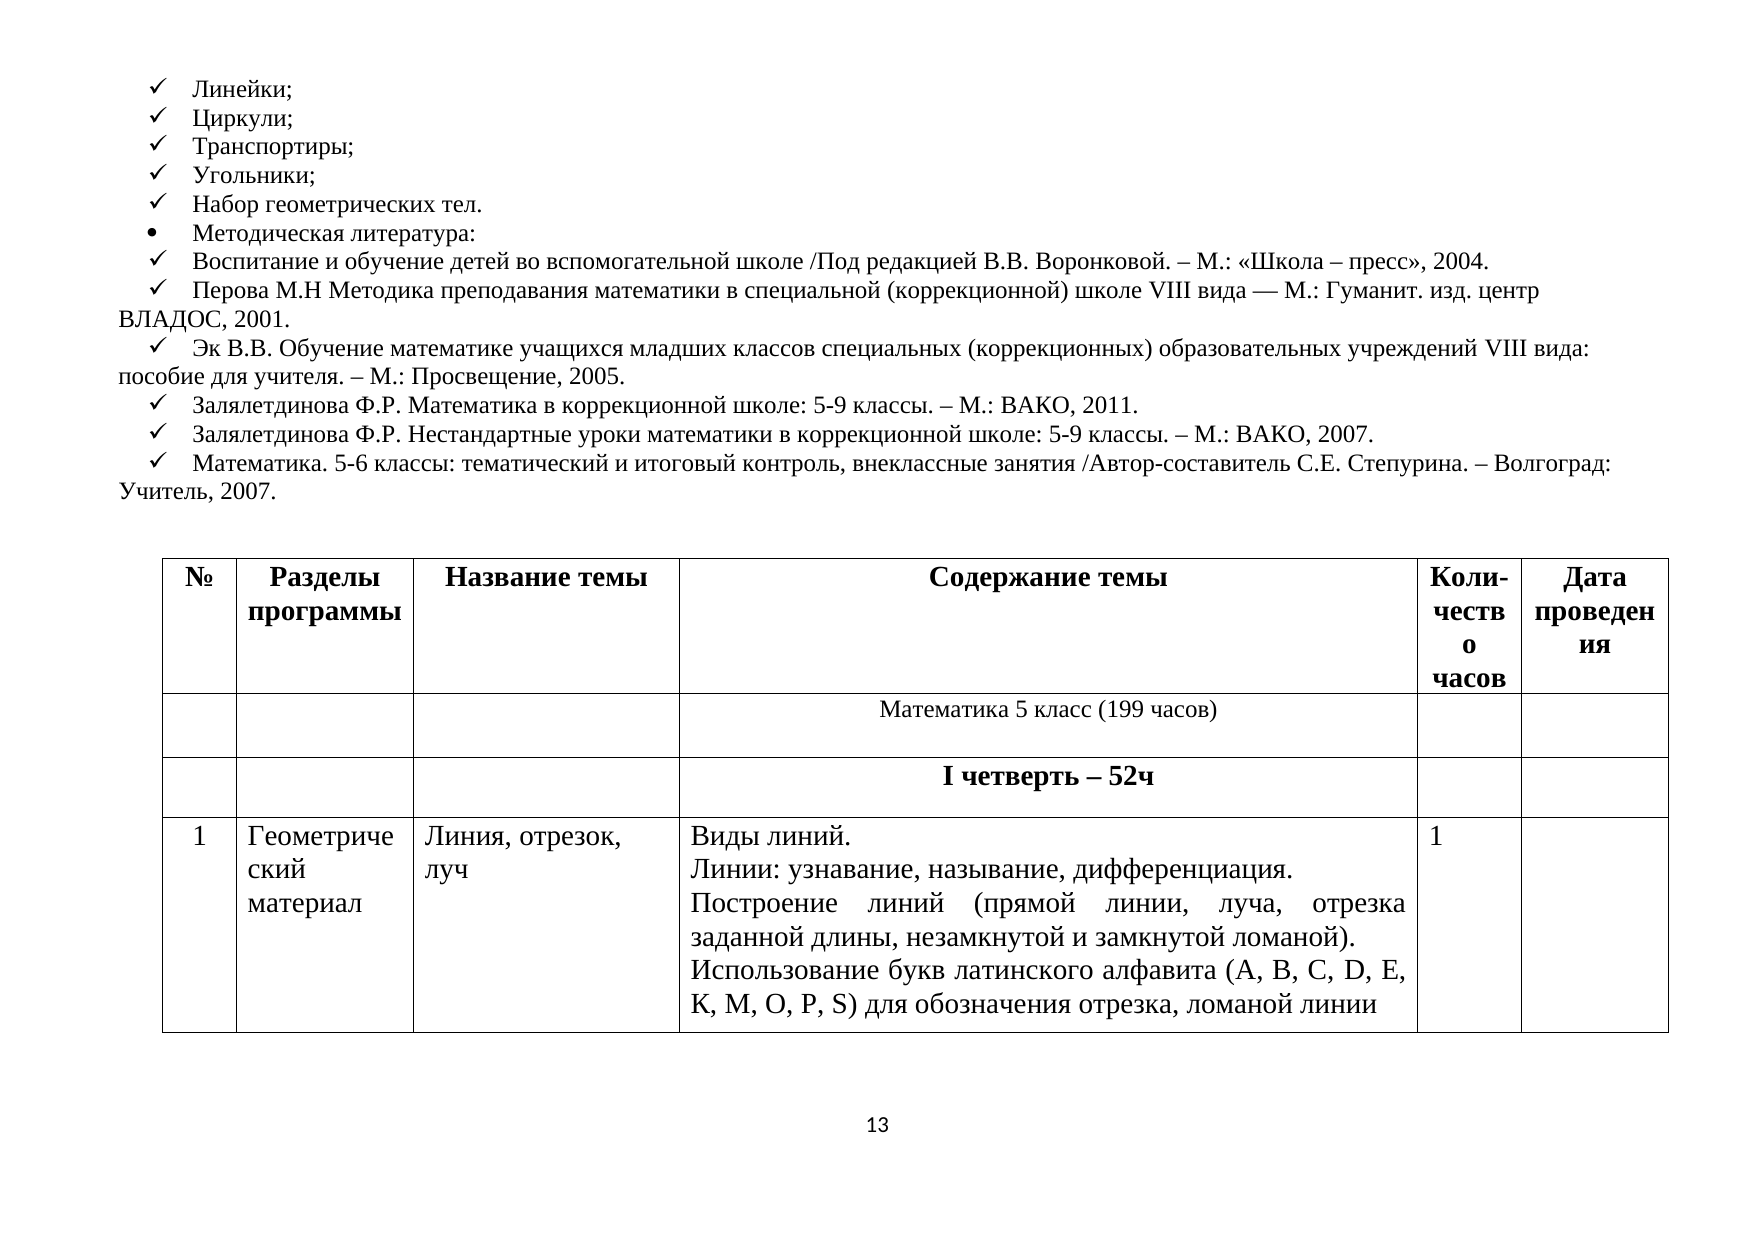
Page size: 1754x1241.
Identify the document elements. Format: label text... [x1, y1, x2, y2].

table_cell 1 [1418, 818, 1521, 1032]
table_cell [1522, 818, 1668, 1032]
list Методическая литература: [118, 218, 1636, 246]
list Залялетдинова Ф.Р. Математика в коррекционной школе: 5-9 классы. – М.: ВАКО, 2011. [118, 390, 1636, 419]
table_header Количество часов [1418, 559, 1521, 693]
table_header Название темы [414, 559, 679, 693]
table_cell [1418, 694, 1521, 757]
list Эк В.В. Обучение математике учащихся младших классов специальных (коррекционных) образовательных учреждений VIII вида: пособие для учителя. – М.: Просвещение, 2005. [118, 333, 1636, 390]
table_cell [237, 694, 413, 757]
table_cell [237, 758, 413, 817]
list Линейки; [118, 74, 1636, 103]
table_cell [1522, 694, 1668, 757]
table_header Разделы программы [237, 559, 413, 693]
list Залялетдинова Ф.Р. Нестандартные уроки математики в коррекционной школе: 5-9 классы. – М.: ВАКО, 2007. [118, 419, 1636, 448]
table_cell Линия, отрезок, луч [414, 818, 679, 1032]
table_header № [163, 559, 236, 693]
table_cell Математика 5 класс (199 часов) [680, 694, 1417, 757]
list Воспитание и обучение детей во вспомогательной школе /Под редакцией В.В. Воронковой. – М.: «Школа – пресс», 2004. [118, 246, 1636, 275]
list Математика. 5-6 классы: тематический и итоговый контроль, внеклассные занятия /Автор-составитель С.Е. Степурина. – Волгоград: Учитель, 2007. [118, 448, 1636, 505]
table_header Дата проведения [1522, 559, 1668, 693]
table_cell [414, 694, 679, 757]
table_cell 1 [163, 818, 236, 1032]
table_header Содержание темы [680, 559, 1417, 693]
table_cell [237, 818, 413, 1032]
table_cell [163, 694, 236, 757]
list Циркули; [118, 103, 1636, 131]
table_cell [163, 758, 236, 817]
table_cell [414, 758, 679, 817]
list Перова М.Н Методика преподавания математики в специальной (коррекционной) школе VIII вида — М.: Гуманит. изд. центр ВЛАДОС, 2001. [118, 275, 1636, 333]
list Угольники; [118, 160, 1636, 189]
table_cell Виды линий. Линии: узнавание, называние, дифференциация. Построение линий (прямой линии, луча, отрезка заданной длины, незамкнутой и замкнутой ломаной). Использование букв латинского алфавита (А, В, С, D, Е, К, М, О, Р, S) для обозначения отрезка, ломаной линии [680, 818, 1417, 1032]
list Набор геометрических тел. [118, 189, 1636, 218]
table_cell I четверть – 52ч [680, 758, 1417, 817]
list Транспортиры; [118, 131, 1636, 160]
table_cell [1522, 758, 1668, 817]
table_cell [1418, 758, 1521, 817]
